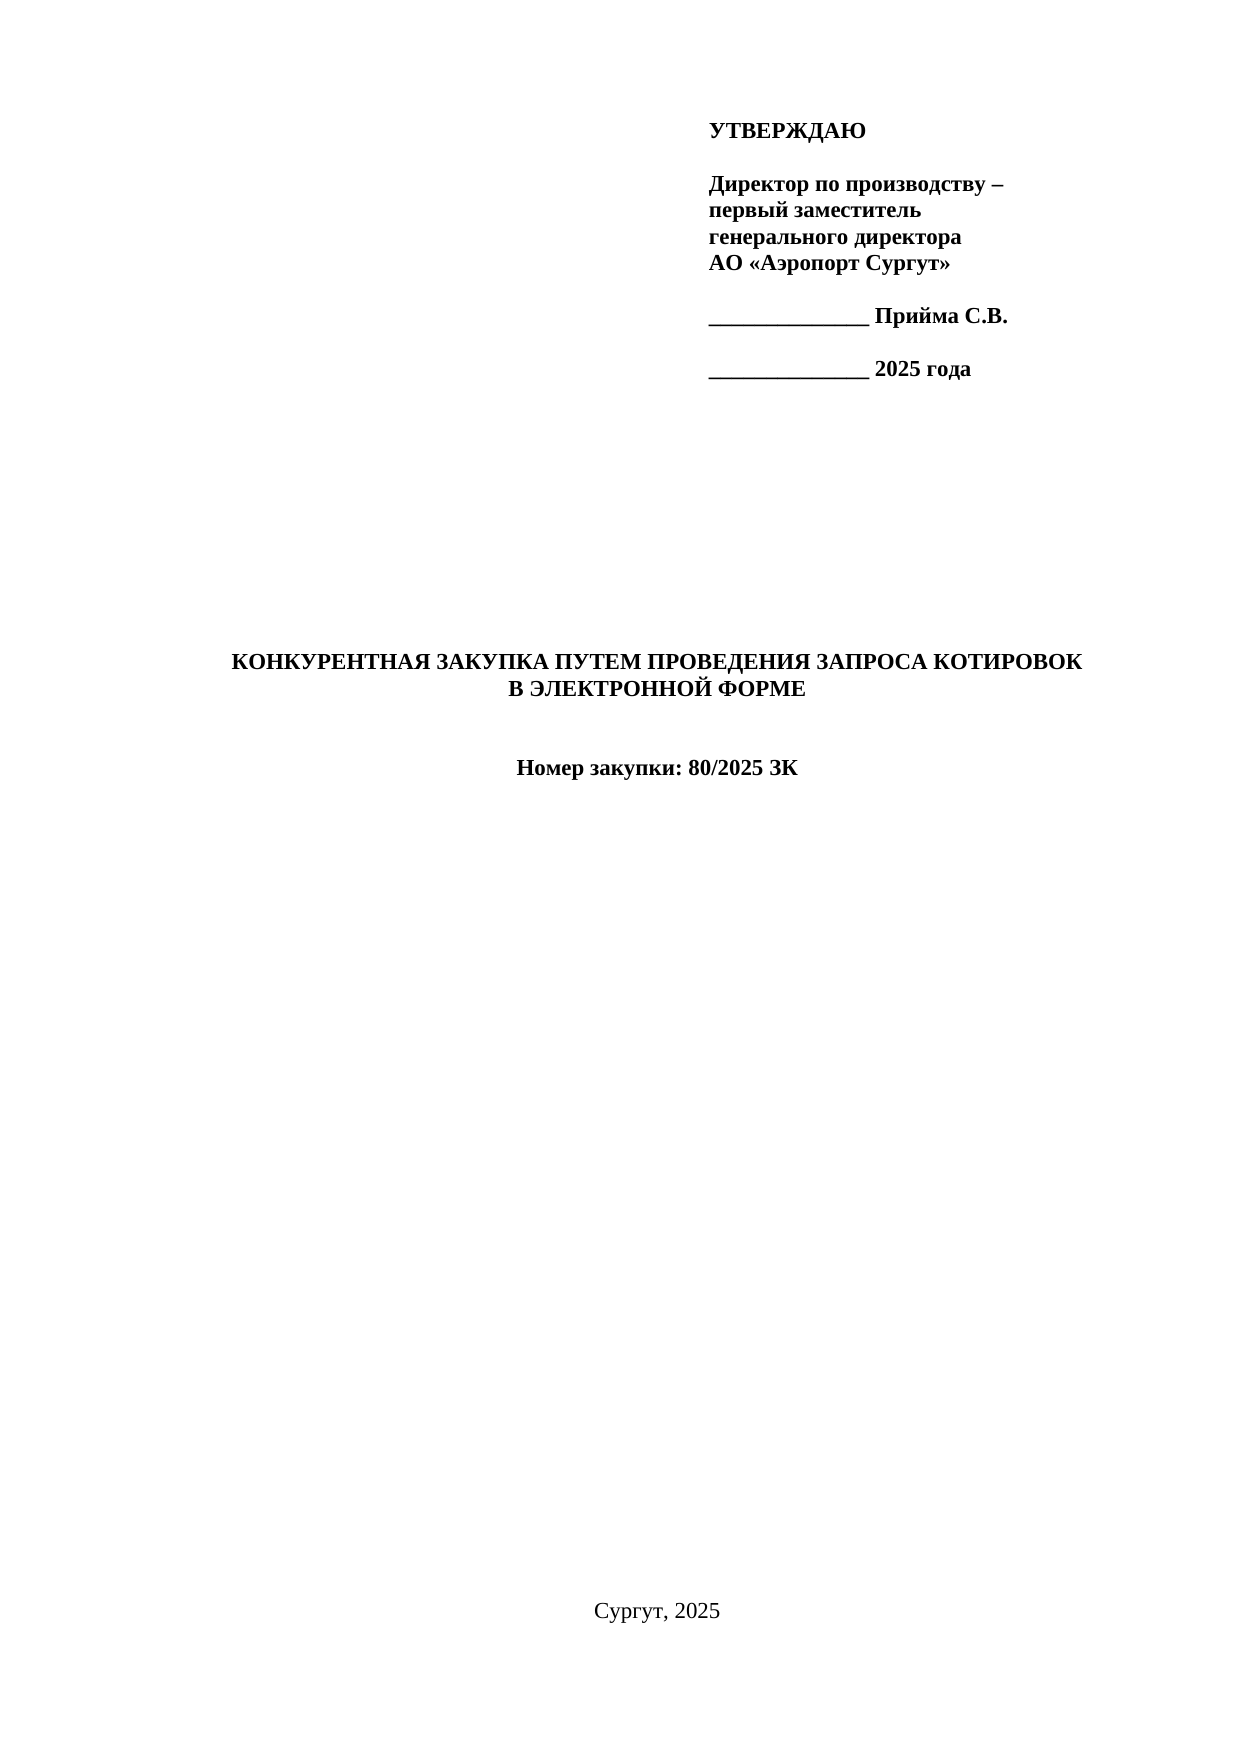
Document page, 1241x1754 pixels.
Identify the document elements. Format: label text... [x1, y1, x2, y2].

text Сургут, 2025 [118, 1597, 1137, 1623]
text ______________ Прийма С.В. [709, 302, 1137, 328]
text Директор по производству – [709, 170, 1137, 196]
text АО «Аэропорт Сургут» [709, 249, 1137, 276]
text первый заместитель [709, 196, 1137, 223]
text ______________ 2025 года [709, 354, 1137, 381]
text Номер закупки: 80/2025 ЗК [118, 754, 1137, 780]
text УТВЕРЖДАЮ [709, 89, 1137, 144]
text В ЭЛЕКТРОННОЙ ФОРМЕ [118, 675, 1137, 701]
text КОНКУРЕНТНАЯ ЗАКУПКА ПУТЕМ ПРОВЕДЕНИЯ ЗАПРОСА КОТИРОВОК [118, 648, 1137, 675]
text генерального директора [709, 223, 1137, 249]
